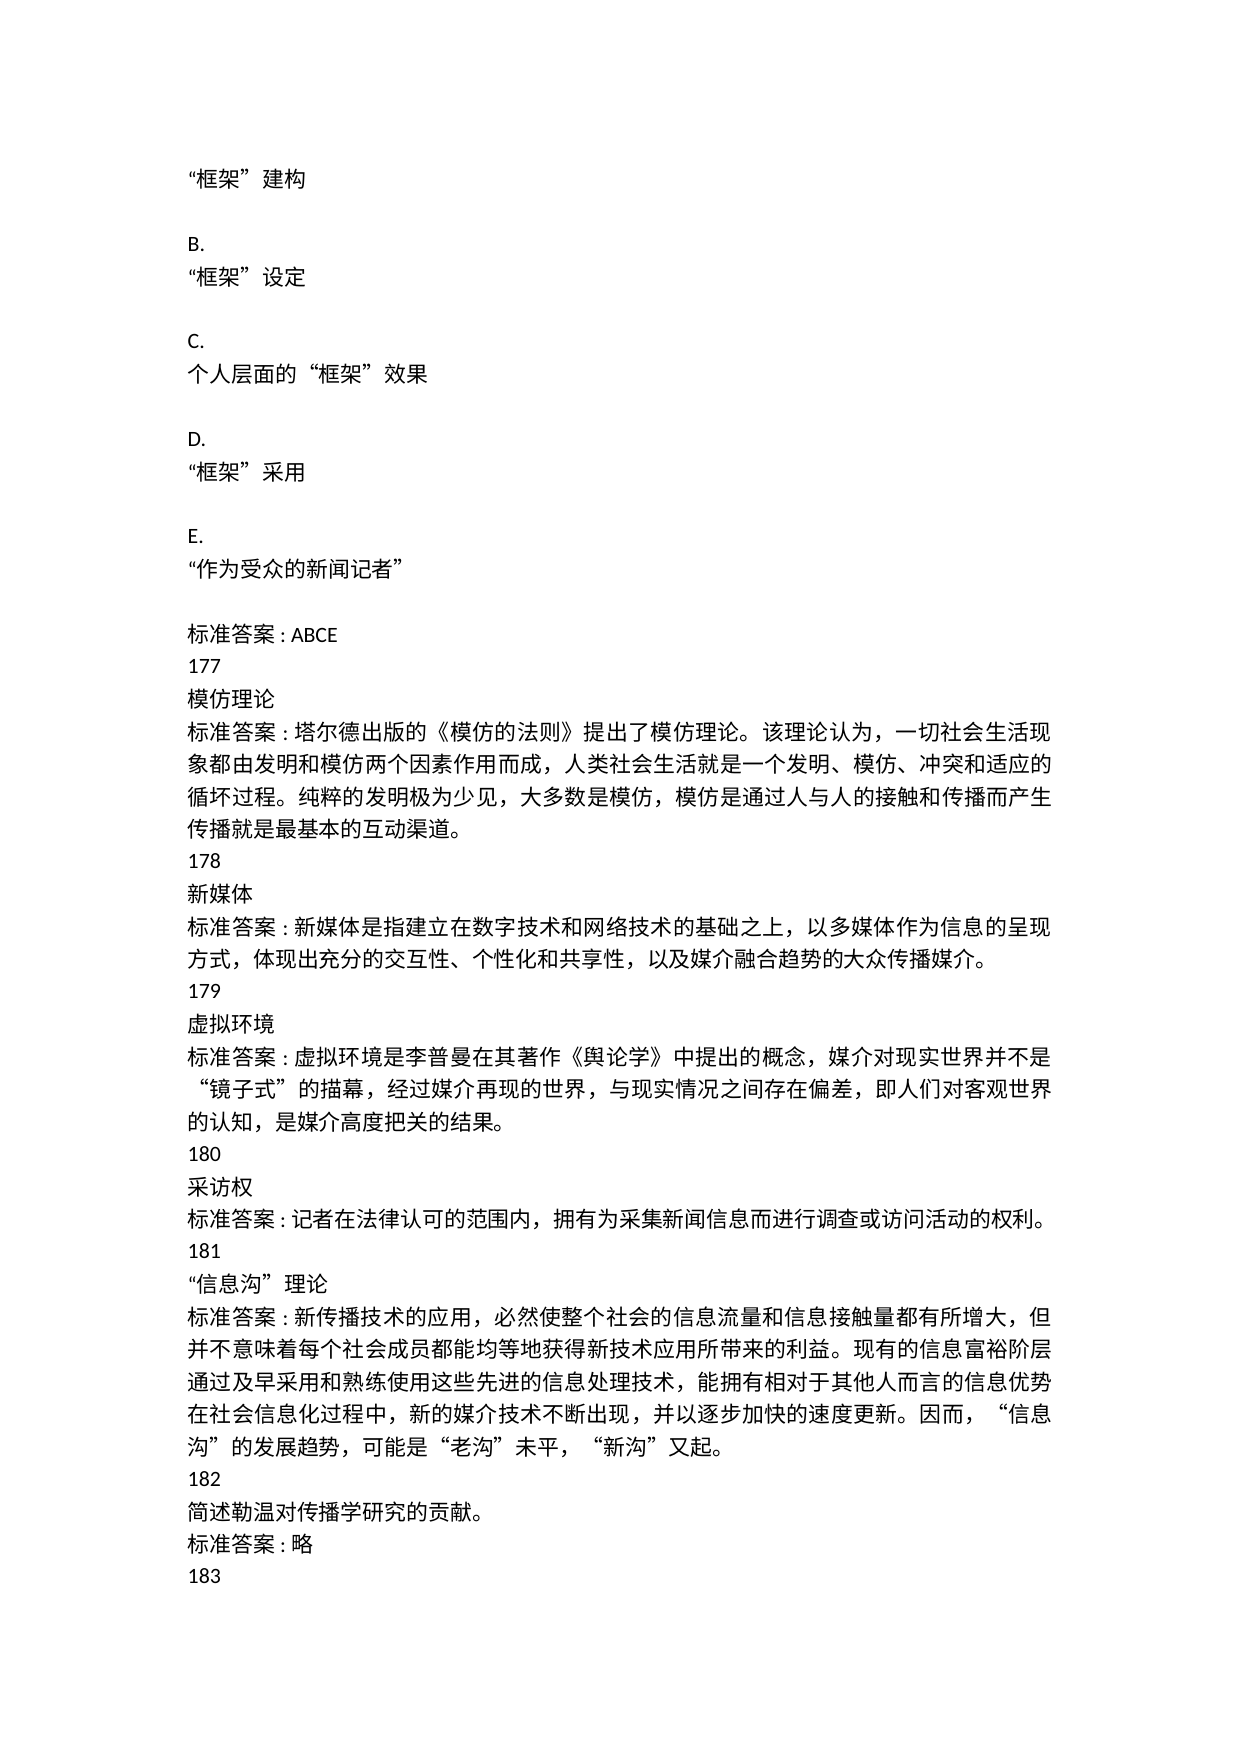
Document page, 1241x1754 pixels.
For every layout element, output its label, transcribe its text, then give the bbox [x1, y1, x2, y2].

text 简述勒温对传播学研究的贡献。 [187, 1494, 1053, 1527]
text 182 [187, 1462, 1053, 1494]
text 标准答案 : 塔尔德出版的《模仿的法则》提出了模仿理论。该理论认为，一切社会生活现象都由发明和模仿两个因素作用而成，人类社会生活就是一个发明、模仿、冲突和适应的循坏过程。纯粹的发明极为少见，大多数是模仿，模仿是通过人与人的接触和传播而产生，传播就是最基本的互动渠道。 [187, 714, 1053, 844]
text 标准答案 : 新传播技术的应用，必然使整个社会的信息流量和信息接触量都有所增大，但并不意味着每个社会成员都能均等地获得新技术应用所带来的利益。现有的信息富裕阶层，通过及早采用和熟练使用这些先进的信息处理技术，能拥有相对于其他人而言的信息优势。在社会信息化过程中，新的媒介技术不断出现，并以逐步加快的速度更新。因而，“信息沟”的发展趋势，可能是“老沟”未平，“新沟”又起。 [187, 1299, 1053, 1462]
text “框架”设定 [187, 259, 1053, 292]
text “信息沟”理论 [187, 1267, 1053, 1299]
text 采访权 [187, 1169, 1053, 1202]
text 181 [187, 1234, 1053, 1267]
text B. [187, 227, 1053, 259]
text 183 [187, 1559, 1053, 1592]
text 标准答案 : 记者在法律认可的范围内，拥有为采集新闻信息而进行调查或访问活动的权利。 [187, 1202, 1053, 1234]
text 标准答案 : 略 [187, 1527, 1053, 1559]
text 180 [187, 1137, 1053, 1169]
text 标准答案 : ABCE [187, 617, 1053, 649]
text 模仿理论 [187, 682, 1053, 714]
text 标准答案 : 虚拟环境是李普曼在其著作《舆论学》中提出的概念，媒介对现实世界并不是“镜子式”的描幕，经过媒介再现的世界，与现实情况之间存在偏差，即人们对客观世界的认知，是媒介高度把关的结果。 [187, 1039, 1053, 1137]
text 178 [187, 844, 1053, 877]
text D. [187, 422, 1053, 454]
text E. [187, 519, 1053, 552]
text C. [187, 324, 1053, 357]
text 虚拟环境 [187, 1007, 1053, 1039]
text 个人层面的“框架”效果 [187, 357, 1053, 389]
text 177 [187, 649, 1053, 682]
text 179 [187, 974, 1053, 1007]
text “作为受众的新闻记者” [187, 552, 1053, 584]
text 标准答案 : 新媒体是指建立在数字技术和网络技术的基础之上，以多媒体作为信息的呈现方式，体现出充分的交互性、个性化和共享性，以及媒介融合趋势的大众传播媒介。 [187, 909, 1053, 974]
text 新媒体 [187, 877, 1053, 909]
text “框架”采用 [187, 454, 1053, 487]
text “框架”建构 [187, 162, 1053, 194]
